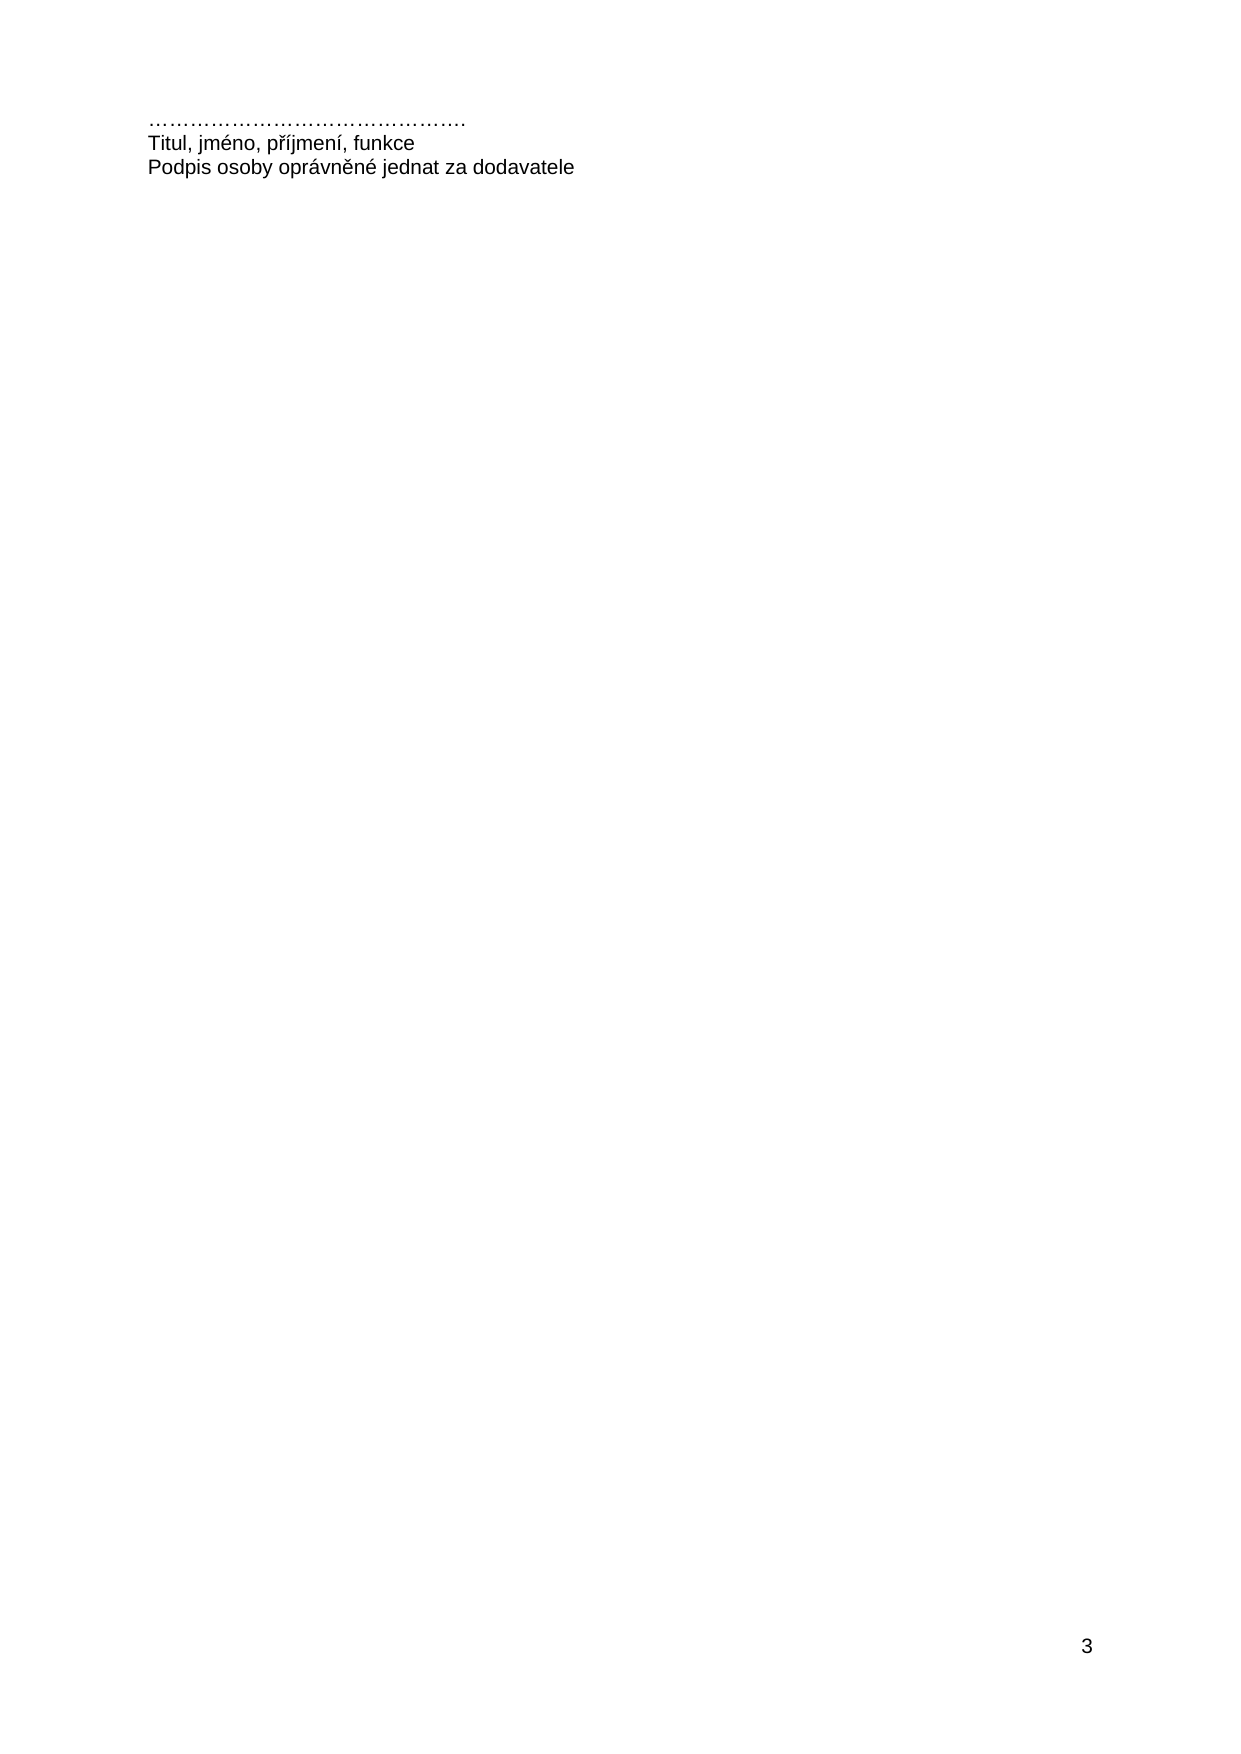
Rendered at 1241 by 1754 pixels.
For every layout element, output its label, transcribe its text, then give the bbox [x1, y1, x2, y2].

text Podpis osoby oprávněné jednat za dodavatele [148, 155, 1093, 179]
text ………………………………………. Titul, jméno, příjmení, funkce [148, 107, 1093, 155]
